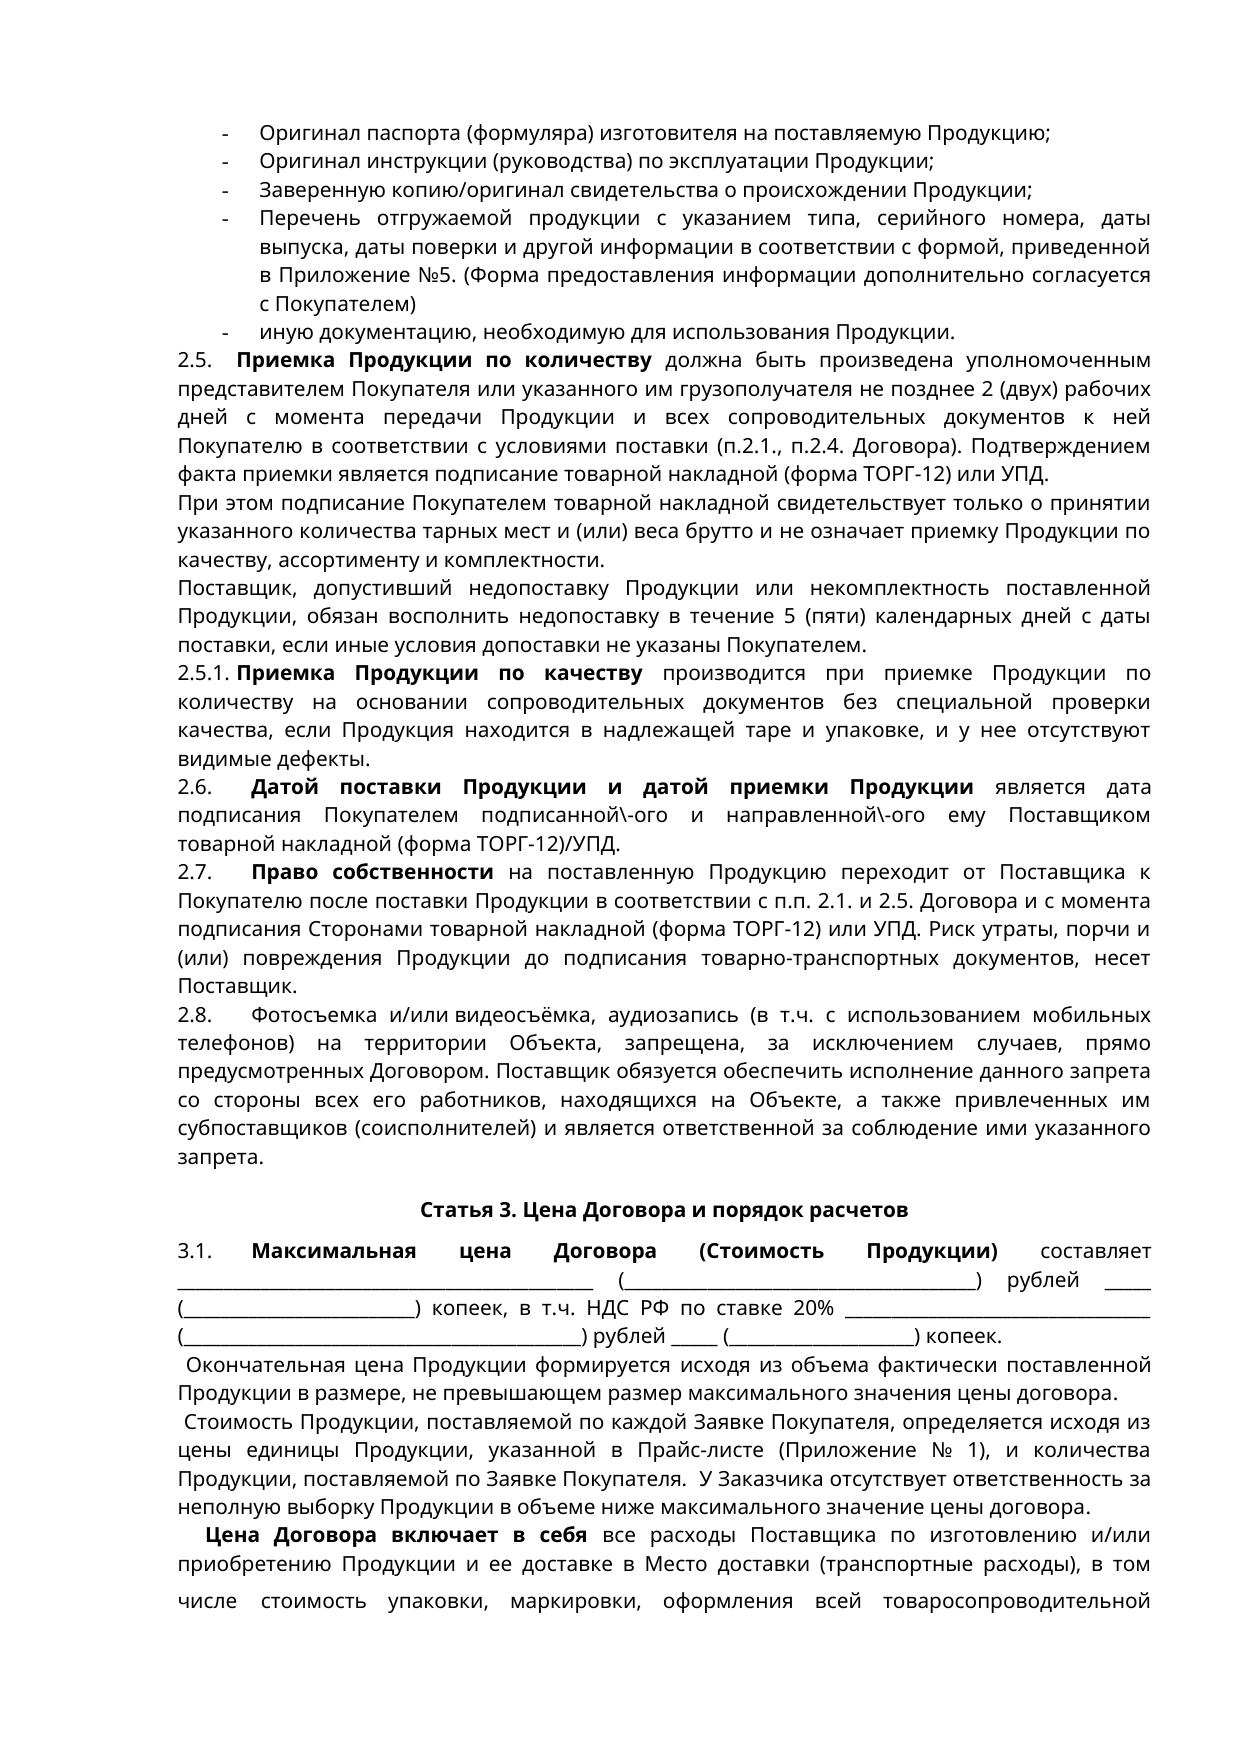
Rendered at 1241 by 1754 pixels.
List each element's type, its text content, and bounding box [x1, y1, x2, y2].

list Поставщик, допустивший недопоставку Продукции или некомплектность поставленной Продукции, обязан восполнить недопоставку в течение 5 (пяти) календарных дней с даты поставки, если иные условия допоставки не указаны Покупателем. [177, 573, 1152, 658]
list иную документацию, необходимую для использования Продукции. [222, 317, 1152, 346]
text Стоимость Продукции, поставляемой по каждой Заявке Покупателя, определяется исходя из цены единицы Продукции, указанной в Прайс-листе (Приложение № 1), и количества Продукции, поставляемой по Заявке Покупателя. У Заказчика отсутствует ответственность за неполную выборку Продукции в объеме ниже максимального значение цены договора. [177, 1407, 1152, 1521]
list Датой поставки Продукции и датой приемки Продукции является дата подписания Покупателем подписанной\-ого и направленной\-ого ему Поставщиком товарной накладной (форма ТОРГ-12)/УПД. [177, 772, 1152, 857]
list Заверенную копию/оригинал свидетельства о происхождении Продукции; [222, 175, 1152, 203]
list Приемка Продукции по качеству производится при приемке Продукции по количеству на основании сопроводительных документов без специальной проверки качества, если Продукция находится в надлежащей таре и упаковке, и у нее отсутствуют видимые дефекты. [177, 658, 1152, 772]
list 3.1. Максимальная цена Договора (Стоимость Продукции) составляет _____________________________________________ (______________________________________) рублей _____ (_________________________) копеек, в т.ч. НДС РФ по ставке 20% _________________________________ (___________________________________________) рублей _____ (____________________) копеек. [177, 1236, 1152, 1350]
list Фотосъемка и/или видеосъёмка, аудиозапись (в т.ч. с использованием мобильных телефонов) на территории Объекта, запрещена, за исключением случаев, прямо предусмотренных Договором. Поставщик обязуется обеспечить исполнение данного запрета со стороны всех его работников, находящихся на Объекте, а также привлеченных им субпоставщиков (соисполнителей) и является ответственной за соблюдение ими указанного запрета. [177, 1000, 1152, 1170]
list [177, 1521, 1152, 1617]
text Статья 3. Цена Договора и порядок расчетов [177, 1195, 1152, 1224]
text Окончательная цена Продукции формируется исходя из объема фактически поставленной Продукции в размере, не превышающем размер максимального значения цены договора. [177, 1350, 1152, 1407]
list Оригинал инструкции (руководства) по эксплуатации Продукции; [222, 147, 1152, 175]
list При этом подписание Покупателем товарной накладной свидетельствует только о принятии указанного количества тарных мест и (или) веса брутто и не означает приемку Продукции по качеству, ассортименту и комплектности. [177, 488, 1152, 573]
list Оригинал паспорта (формуляра) изготовителя на поставляемую Продукцию; [222, 118, 1152, 147]
list Приемка Продукции по количеству должна быть произведена уполномоченным представителем Покупателя или указанного им грузополучателя не позднее 2 (двух) рабочих дней с момента передачи Продукции и всех сопроводительных документов к ней Покупателю в соответствии с условиями поставки (п.2.1., п.2.4. Договора). Подтверждением факта приемки является подписание товарной накладной (форма ТОРГ-12) или УПД. [177, 346, 1152, 488]
list Право собственности на поставленную Продукцию переходит от Поставщика к Покупателю после поставки Продукции в соответствии с п.п. 2.1. и 2.5. Договора и с момента подписания Сторонами товарной накладной (форма ТОРГ-12) или УПД. Риск утраты, порчи и (или) повреждения Продукции до подписания товарно-транспортных документов, несет Поставщик. [177, 857, 1152, 1000]
list Перечень отгружаемой продукции с указанием типа, серийного номера, даты выпуска, даты поверки и другой информации в соответствии с формой, приведенной в Приложение №5. (Форма предоставления информации дополнительно согласуется с Покупателем) [222, 203, 1152, 317]
